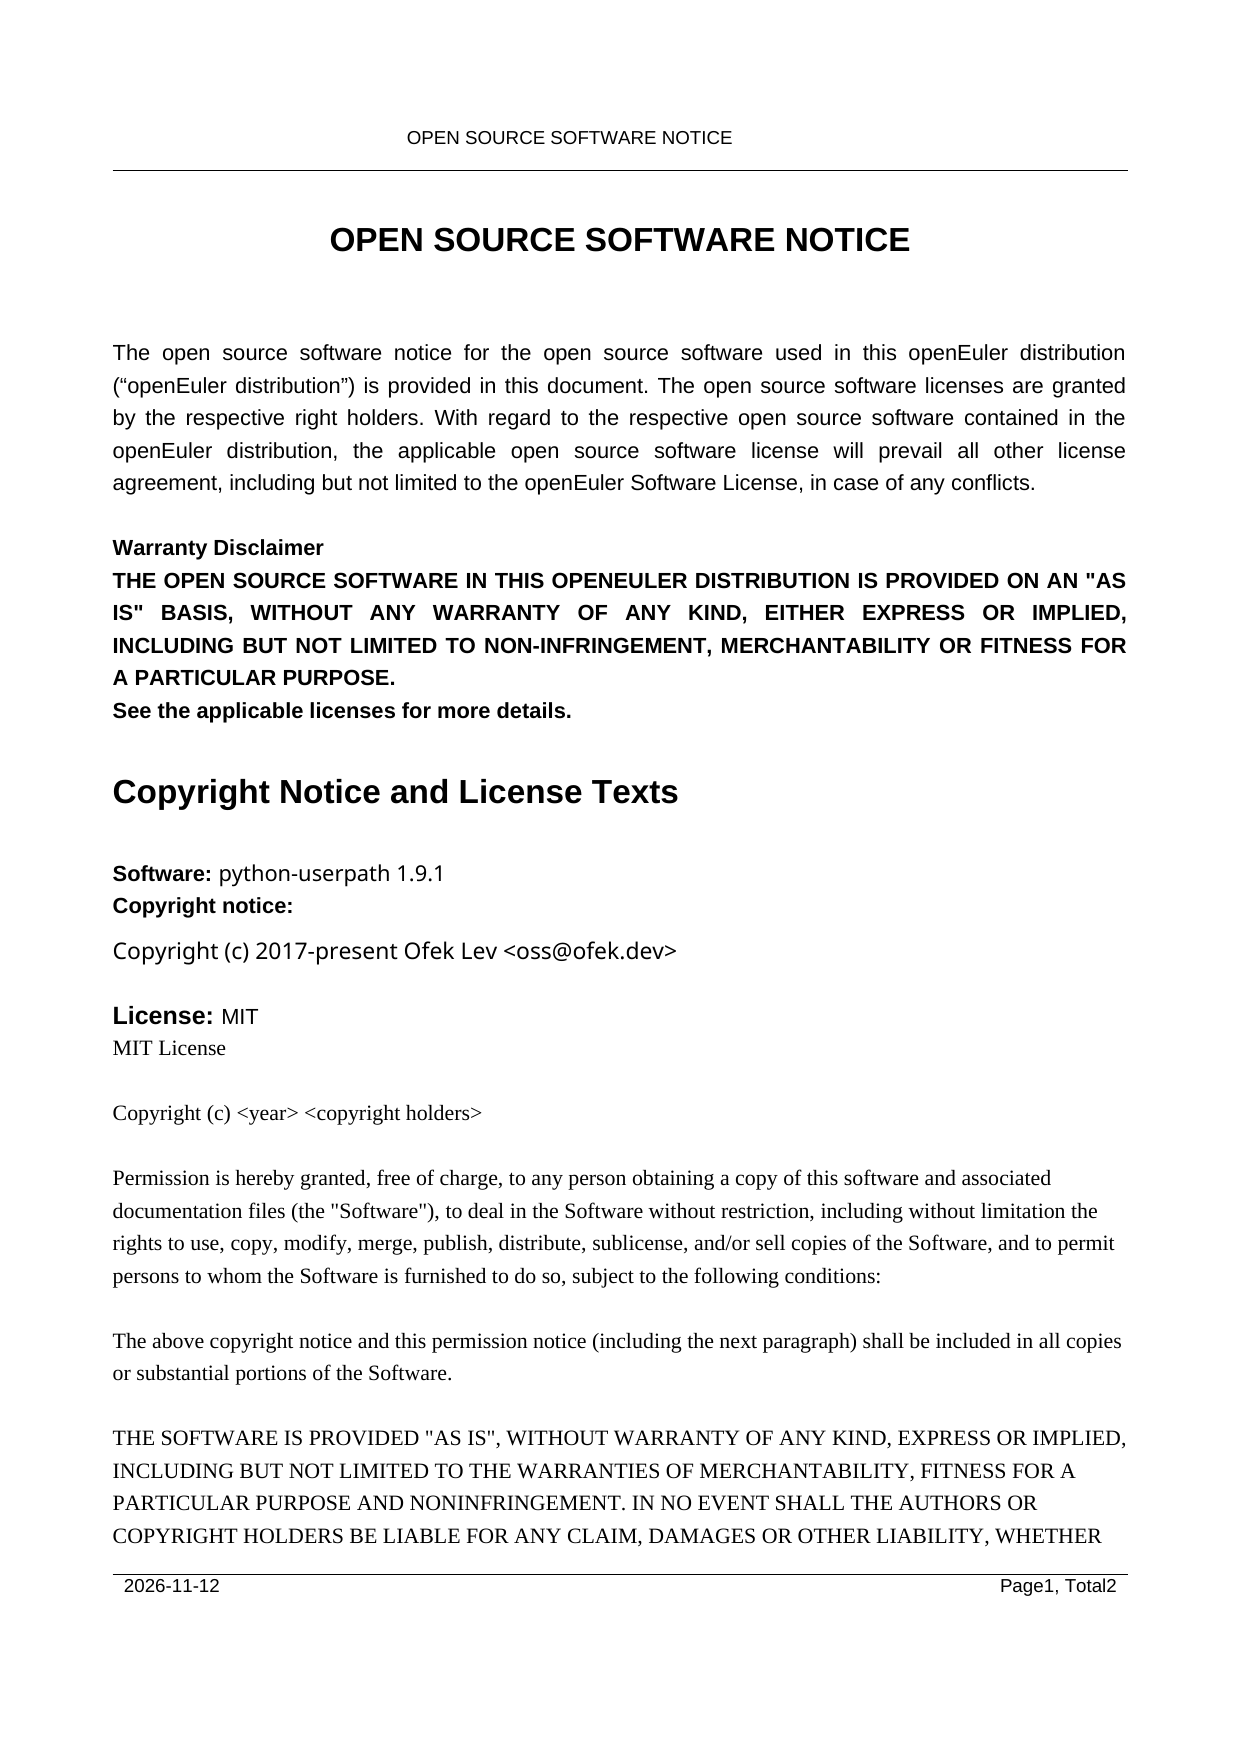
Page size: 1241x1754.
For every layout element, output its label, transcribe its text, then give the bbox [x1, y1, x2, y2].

text Copyright Notice and License Texts [112, 759, 1128, 824]
text Copyright (c) 2017-present Ofek Lev <oss@ofek.dev> [112, 934, 1128, 999]
text License: MIT [112, 999, 1128, 1031]
title Software: python-userpath 1.9.1 [112, 856, 1128, 889]
text The open source software notice for the open source software used in this openEuler distribution (“openEuler distribution”) is provided in this document. The open source software licenses are granted by the respective right holders. With regard to the respective open source software contained in the openEuler distribution, the applicable open source software license will prevail all other license agreement, including but not limited to the openEuler Software License, in case of any conflicts. [112, 336, 1128, 499]
text THE OPEN SOURCE SOFTWARE IN THIS OPENEULER DISTRIBUTION IS PROVIDED ON AN "AS IS" BASIS, WITHOUT ANY WARRANTY OF ANY KIND, EITHER EXPRESS OR IMPLIED, INCLUDING BUT NOT LIMITED TO NON-INFRINGEMENT, MERCHANTABILITY OR FITNESS FOR A PARTICULAR PURPOSE. See the applicable licenses for more details. [112, 564, 1128, 726]
text OPEN SOURCE SOFTWARE NOTICE [112, 206, 1128, 271]
text Copyright notice: [112, 889, 1128, 921]
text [112, 1031, 1128, 1551]
text Warranty Disclaimer [112, 531, 1128, 564]
